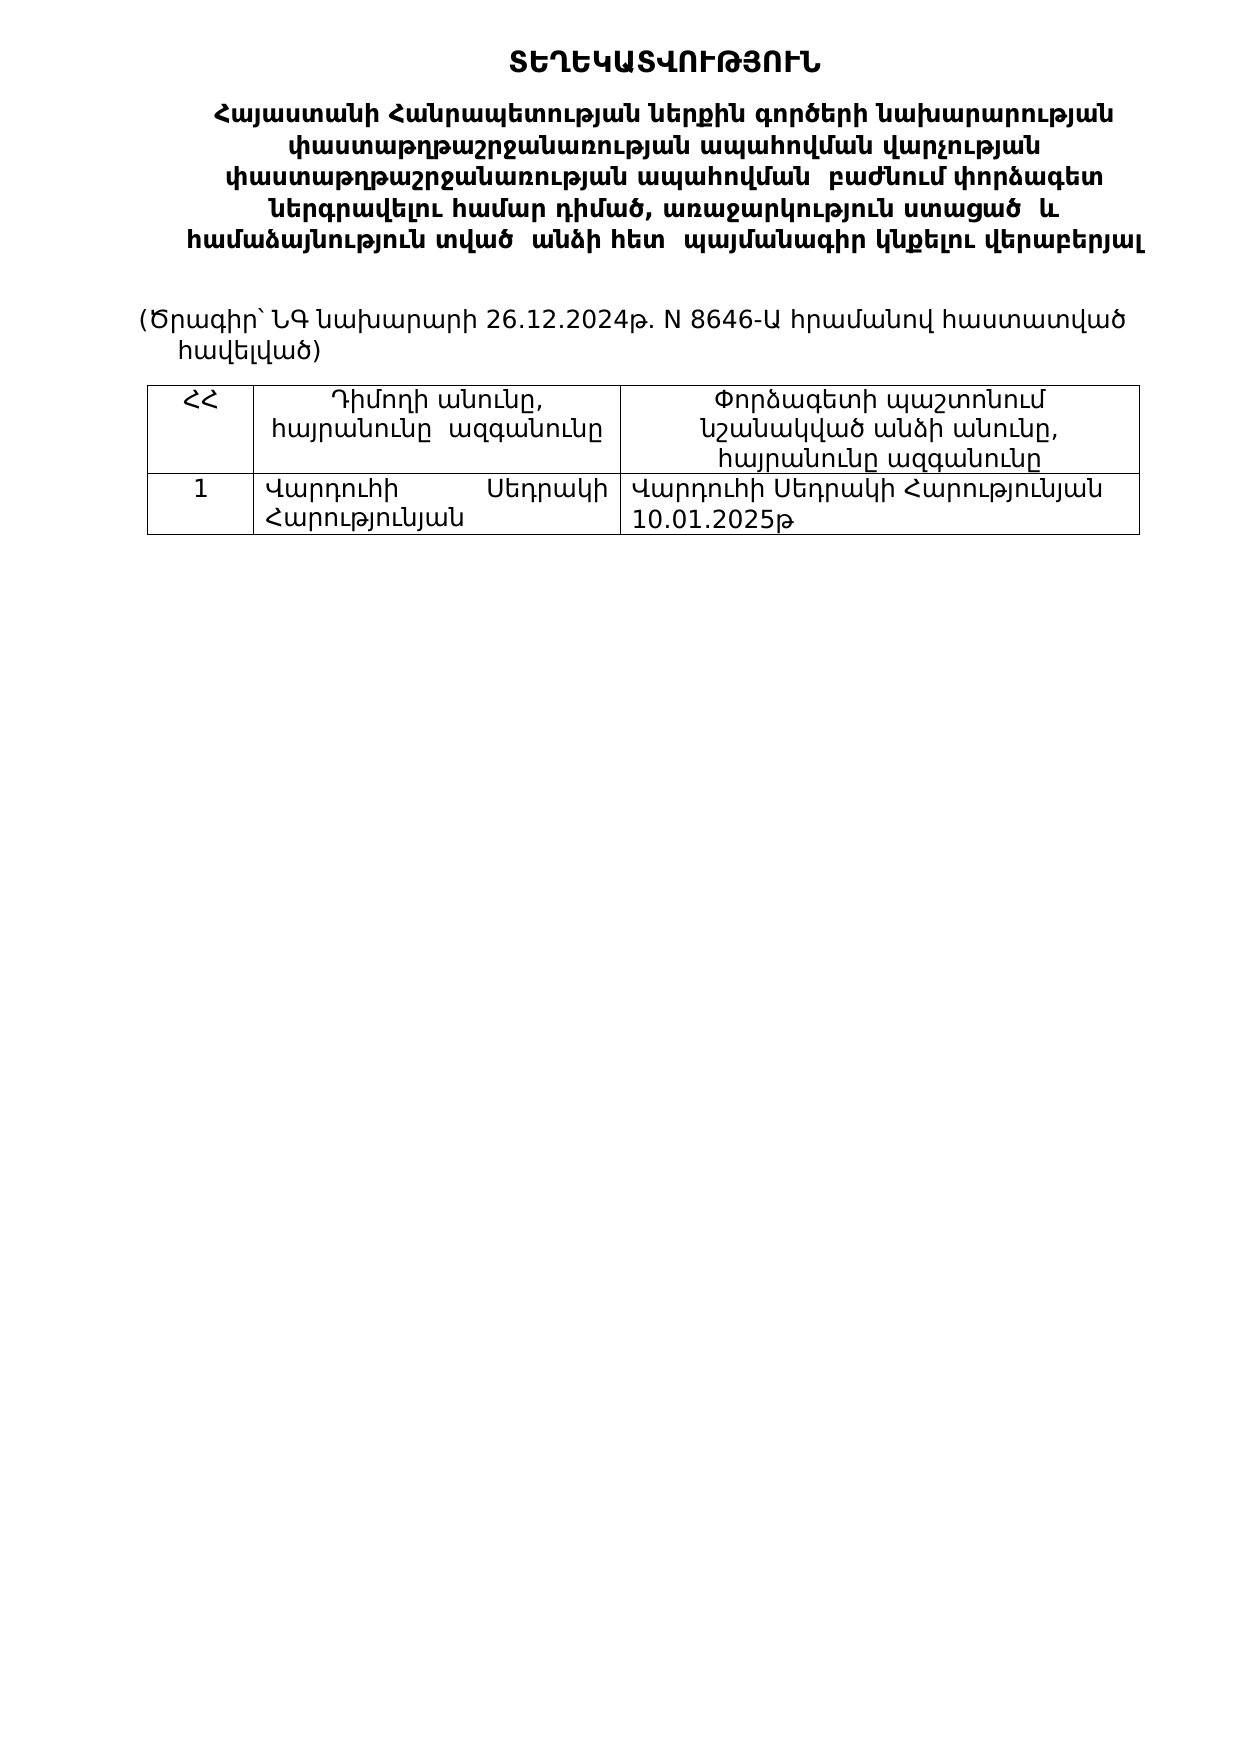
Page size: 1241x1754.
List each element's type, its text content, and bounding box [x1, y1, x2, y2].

table_cell Վարդուհի Սեդրակի Հարությունյան 10․01․2025թ [712, 474, 1139, 534]
table_header ՀՀ [148, 386, 253, 473]
text (Ծրագիր՝ ՆԳ նախարարի 26.12.2024թ. N 8646-Ա հրամանով հաստատված հավելված) [130, 305, 1180, 366]
table_cell Վարդուհի Սեդրակի Հարությունյան 10․01․2025թ [621, 474, 663, 534]
text ՏԵՂԵԿԱՏՎՈՒԹՅՈՒՆ [177, 44, 1152, 80]
table_header Փորձագետի պաշտոնում նշանակված անձի անունը, հայրանունը ազգանունը [621, 386, 1139, 473]
table_header Դիմողի անունը, հայրանունը ազգանունը [254, 386, 620, 473]
table_cell Վարդուհի Սեդրակի Հարությունյան [254, 474, 620, 534]
table_cell 1 [148, 474, 253, 534]
text Հայաստանի Հանրապետության ներքին գործերի նախարարության փաստաթղթաշրջանառության ապահովման վարչության փաստաթղթաշրջանառության ապահովման բաժնում փորձագետ ներգրավելու համար դիմած, առաջարկություն ստացած և համաձայնություն տված անձի հետ պայմանագիր կնքելու վերաբերյալ [177, 99, 1152, 254]
